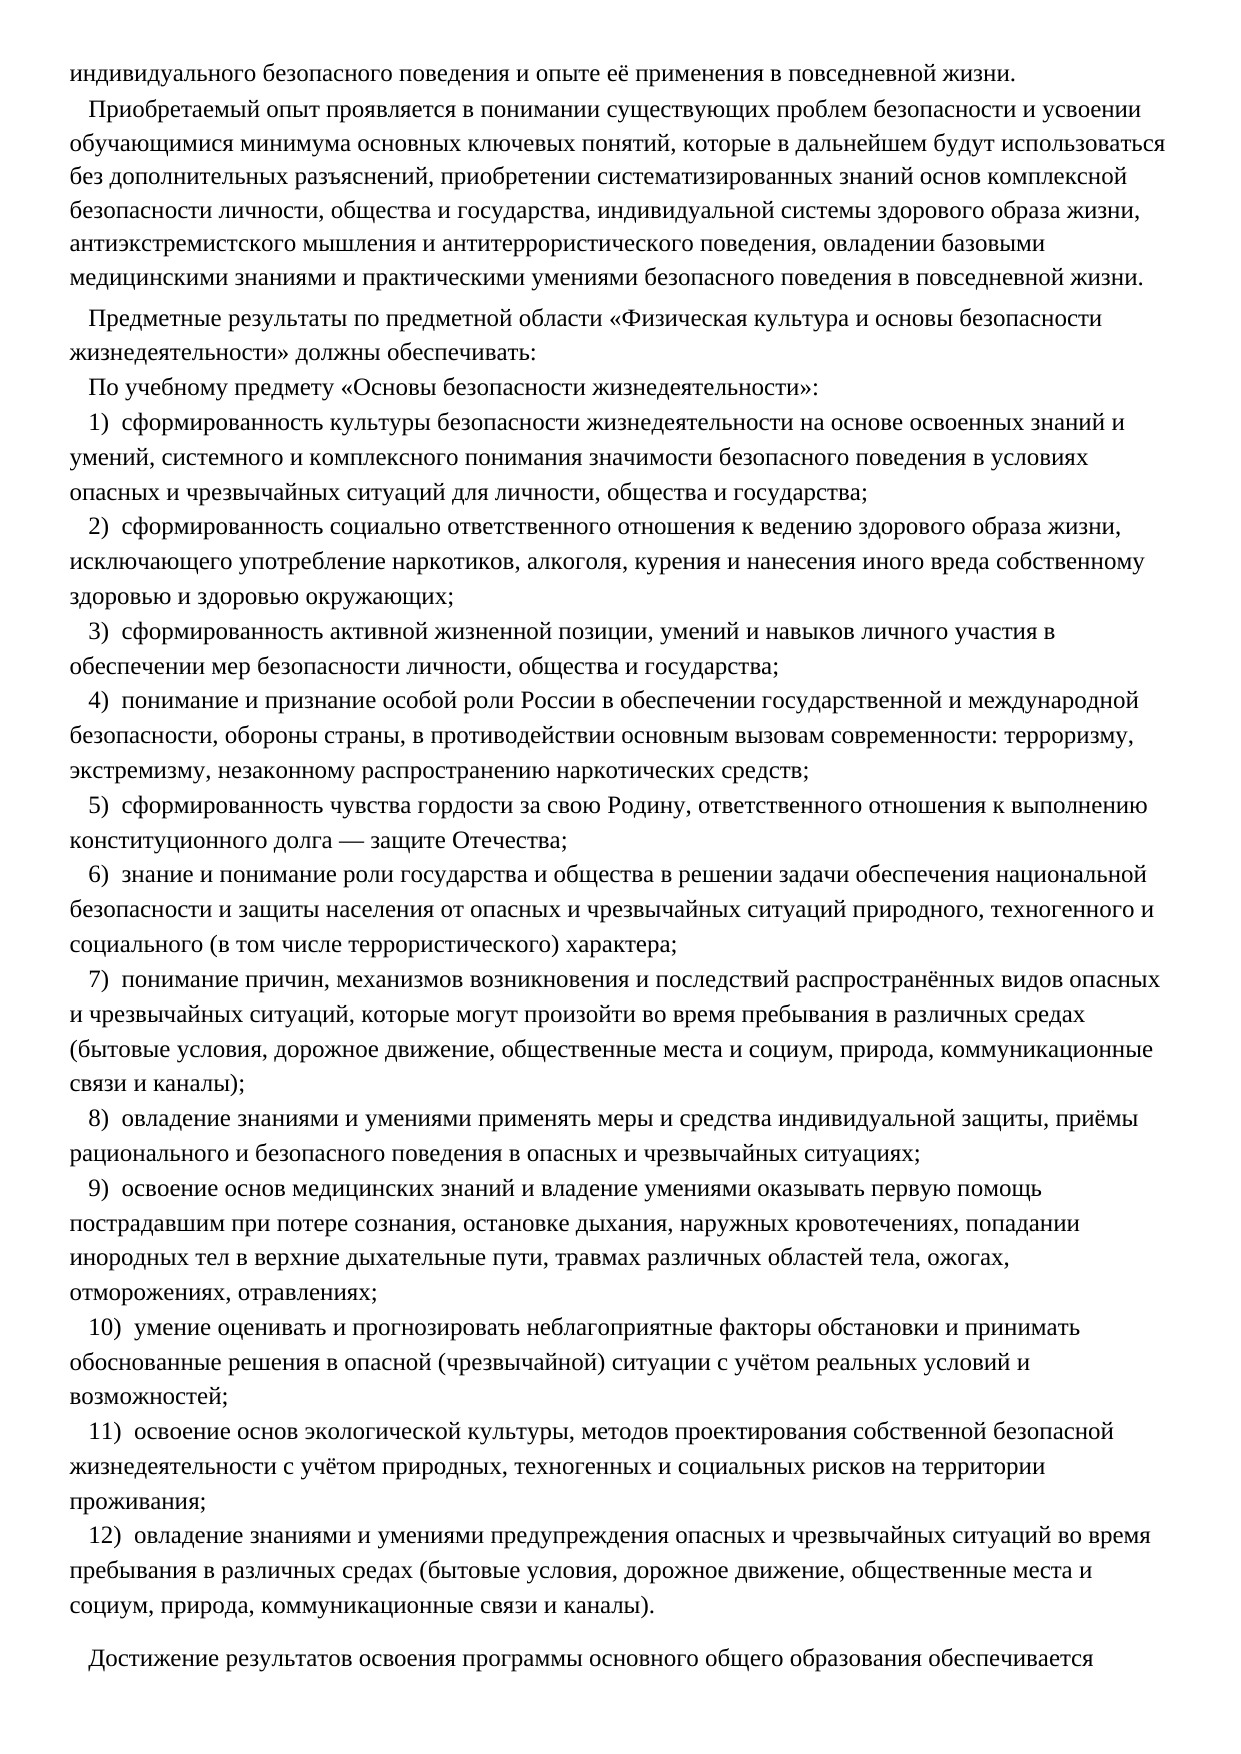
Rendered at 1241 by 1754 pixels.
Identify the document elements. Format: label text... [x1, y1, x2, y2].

text Достижение результатов освоения программы основного общего образования обеспечивается [88, 1645, 1168, 1672]
text Приобретаемый опыт проявляется в понимании существующих проблем безопасности и усвоении обучающимися минимума основных ключевых понятий, которые в дальнейшем будут использоваться без дополнительных разъяснений, приобретении систематизированных знаний основ комплексной безопасности личности, общества и государства, индивидуальной системы здорового образа жизни, антиэкстремистского мышления и антитеррористического поведения, овладении базовыми медицинскими знаниями и практическими умениями безопасного поведения в повседневной жизни. [69, 94, 1168, 291]
text индивидуального безопасного поведения и опыте её применения в повседневной жизни. [69, 59, 1168, 87]
text Предметные результаты по предметной области «Физическая культура и основы безопасности жизнедеятельности» должны обеспечивать: По учебному предмету «Основы безопасности жизнедеятельности»: 1) сформированность культуры безопасности жизнедеятельности на основе освоенных знаний и умений, системного и комплексного понимания значимости безопасного поведения в условиях опасных и чрезвычайных ситуаций для личности, общества и государства; 2) сформированность социально ответственного отношения к ведению здорового образа жизни, исключающего употребление наркотиков, алкоголя, курения и нанесения иного вреда собственному здоровью и здоровью окружающих; 3) сформированность активной жизненной позиции, умений и навыков личного участия в обеспечении мер безопасности личности, общества и государства; 4) понимание и признание особой роли России в обеспечении государственной и международной безопасности, обороны страны, в противодействии основным вызовам современности: терроризму, экстремизму, незаконному распространению наркотических средств; 5) сформированность чувства гордости за свою Родину, ответственного отношения к выполнению конституционного долга — защите Отечества; 6) знание и понимание роли государства и общества в решении задачи обеспечения национальной безопасности и защиты населения от опасных и чрезвычайных ситуаций природного, техногенного и социального (в том числе террористического) характера; 7) понимание причин, механизмов возникновения и последствий распространённых видов опасных и чрезвычайных ситуаций, которые могут произойти во время пребывания в различных средах (бытовые условия, дорожное движение, общественные места и социум, природа, коммуникационные связи и каналы); 8) овладение знаниями и умениями применять меры и средства индивидуальной защиты, приёмы рационального и безопасного поведения в опасных и чрезвычайных ситуациях; 9) освоение основ медицинских знаний и владение умениями оказывать первую помощь пострадавшим при потере сознания, остановке дыхания, наружных кровотечениях, попадании инородных тел в верхние дыхательные пути, травмах различных областей тела, ожогах, отморожениях, отравлениях; 10) умение оценивать и прогнозировать неблагоприятные факторы обстановки и принимать обоснованные решения в опасной (чрезвычайной) ситуации с учётом реальных условий и возможностей; 11) освоение основ экологической культуры, методов проектирования собственной безопасной жизнедеятельности с учётом природных, техногенных и социальных рисков на территории проживания; 12) овладение знаниями и умениями предупреждения опасных и чрезвычайных ситуаций во время пребывания в различных средах (бытовые условия, дорожное движение, общественные места и социум, природа, коммуникационные связи и каналы). [69, 303, 1168, 1619]
